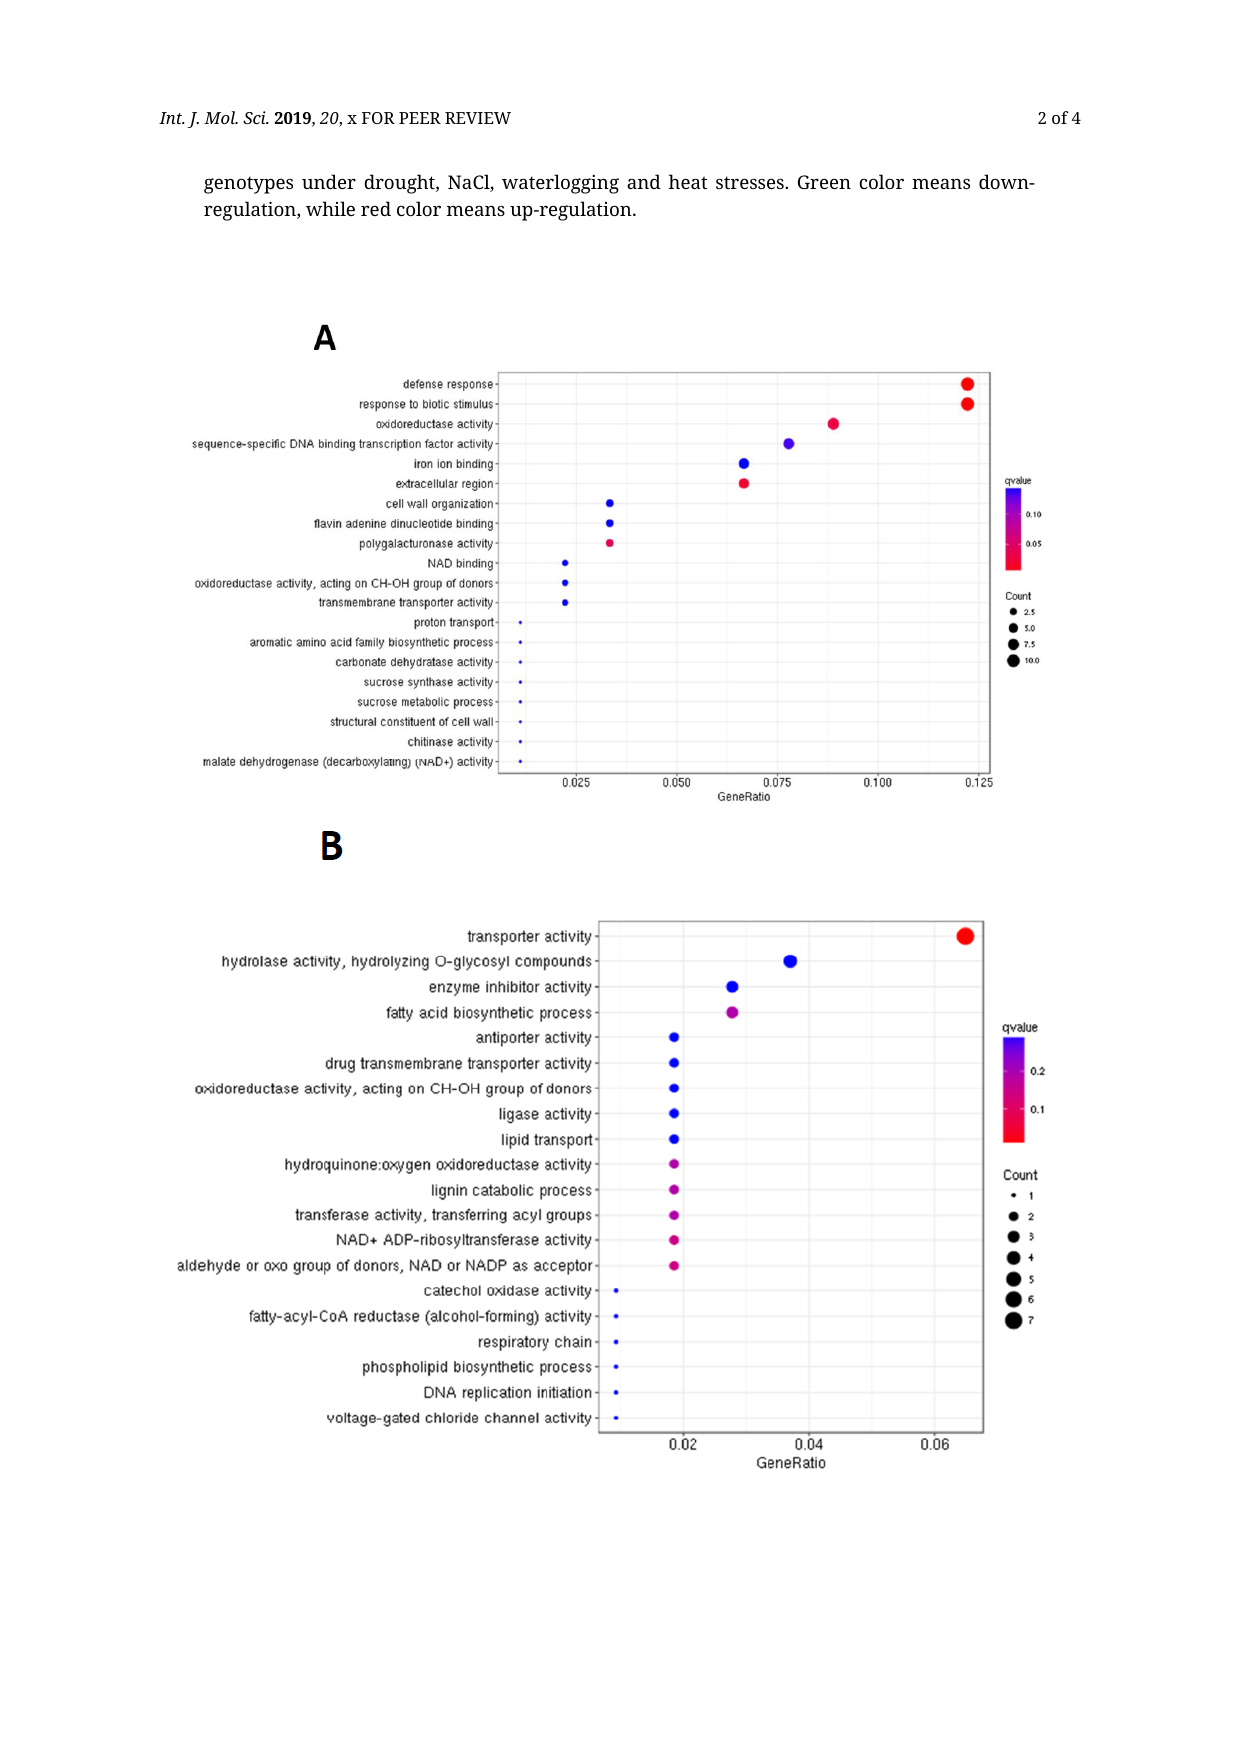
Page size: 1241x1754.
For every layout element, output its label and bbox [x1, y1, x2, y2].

text [204, 168, 1036, 222]
